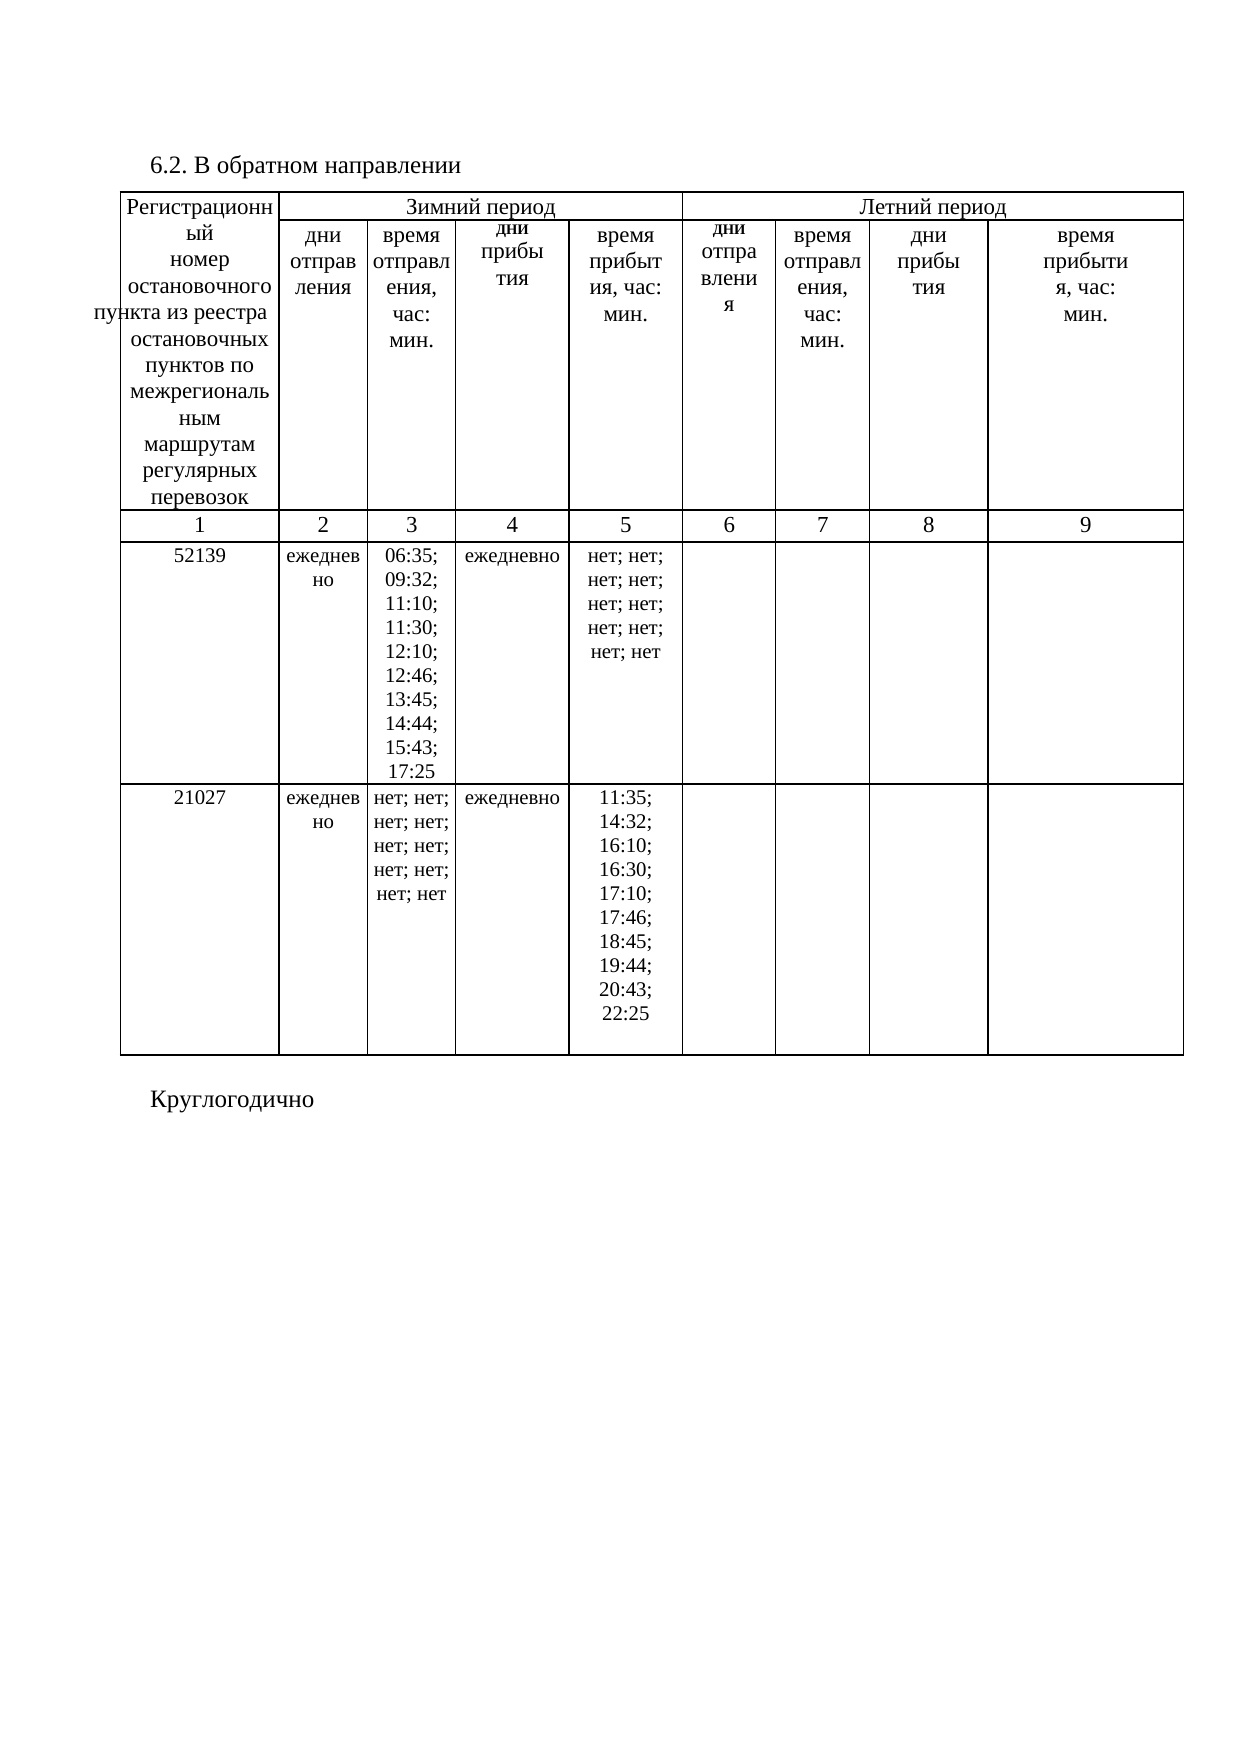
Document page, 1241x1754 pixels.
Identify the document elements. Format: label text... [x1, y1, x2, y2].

table_cell ежедневно [456, 543, 568, 783]
table_cell 52139 [121, 543, 278, 783]
table_header Летний период [683, 193, 1183, 219]
table_cell 5 [570, 511, 682, 541]
table_cell [989, 785, 1183, 1054]
table_cell дни прибы тия [870, 221, 987, 509]
table_cell 7 [776, 511, 869, 541]
table_cell 6 [683, 511, 775, 541]
table_cell 8 [870, 511, 987, 541]
table_cell ежедневно [456, 785, 568, 1054]
table_cell время отправл ения, час: мин. [368, 221, 455, 509]
table_cell 9 [989, 511, 1183, 541]
table_cell [776, 543, 869, 783]
table_cell 21027 [121, 785, 278, 1054]
table_cell нет; нет; нет; нет; нет; нет; нет; нет; нет; нет [570, 543, 682, 783]
table_header Зимний период [280, 193, 682, 219]
table_cell ДНИ прибы тия [456, 221, 568, 509]
table_cell [870, 785, 987, 1054]
table_cell [989, 543, 1183, 783]
table_cell ДНИ отпра влени я [683, 221, 775, 509]
table_cell [683, 785, 775, 1054]
table_cell нет; нет; нет; нет; нет; нет; нет; нет; нет; нет [368, 785, 455, 1054]
table_cell [870, 543, 987, 783]
table_header Регистрационный номер остановочного пункта из реестра остановочных пунктов по межрегиональным маршрутам регулярных перевозок [121, 193, 278, 509]
table_cell время прибыти я, час: мин. [989, 221, 1183, 509]
table_cell 2 [280, 511, 367, 541]
table_cell 3 [368, 511, 455, 541]
table_cell время отправл ения, час: мин. [776, 221, 869, 509]
table_cell ежедневно [280, 785, 367, 1054]
table_cell 4 [456, 511, 568, 541]
table_cell ежедневно [280, 543, 367, 783]
table_cell время прибыт ия, час: мин. [570, 221, 682, 509]
table_cell 06:35; 09:32; 11:10; 11:30; 12:10; 12:46; 13:45; 14:44; 15:43; 17:25 [368, 543, 455, 783]
table_cell дни отправ ления [280, 221, 367, 509]
text 6.2. В обратном направлении [150, 150, 1090, 179]
table_cell 1 [121, 511, 278, 541]
table_cell [776, 785, 869, 1054]
table_cell [683, 543, 775, 783]
table_cell 11:35; 14:32; 16:10; 16:30; 17:10; 17:46; 18:45; 19:44; 20:43; 22:25 [570, 785, 682, 1054]
text Круглогодично [150, 1084, 1090, 1113]
